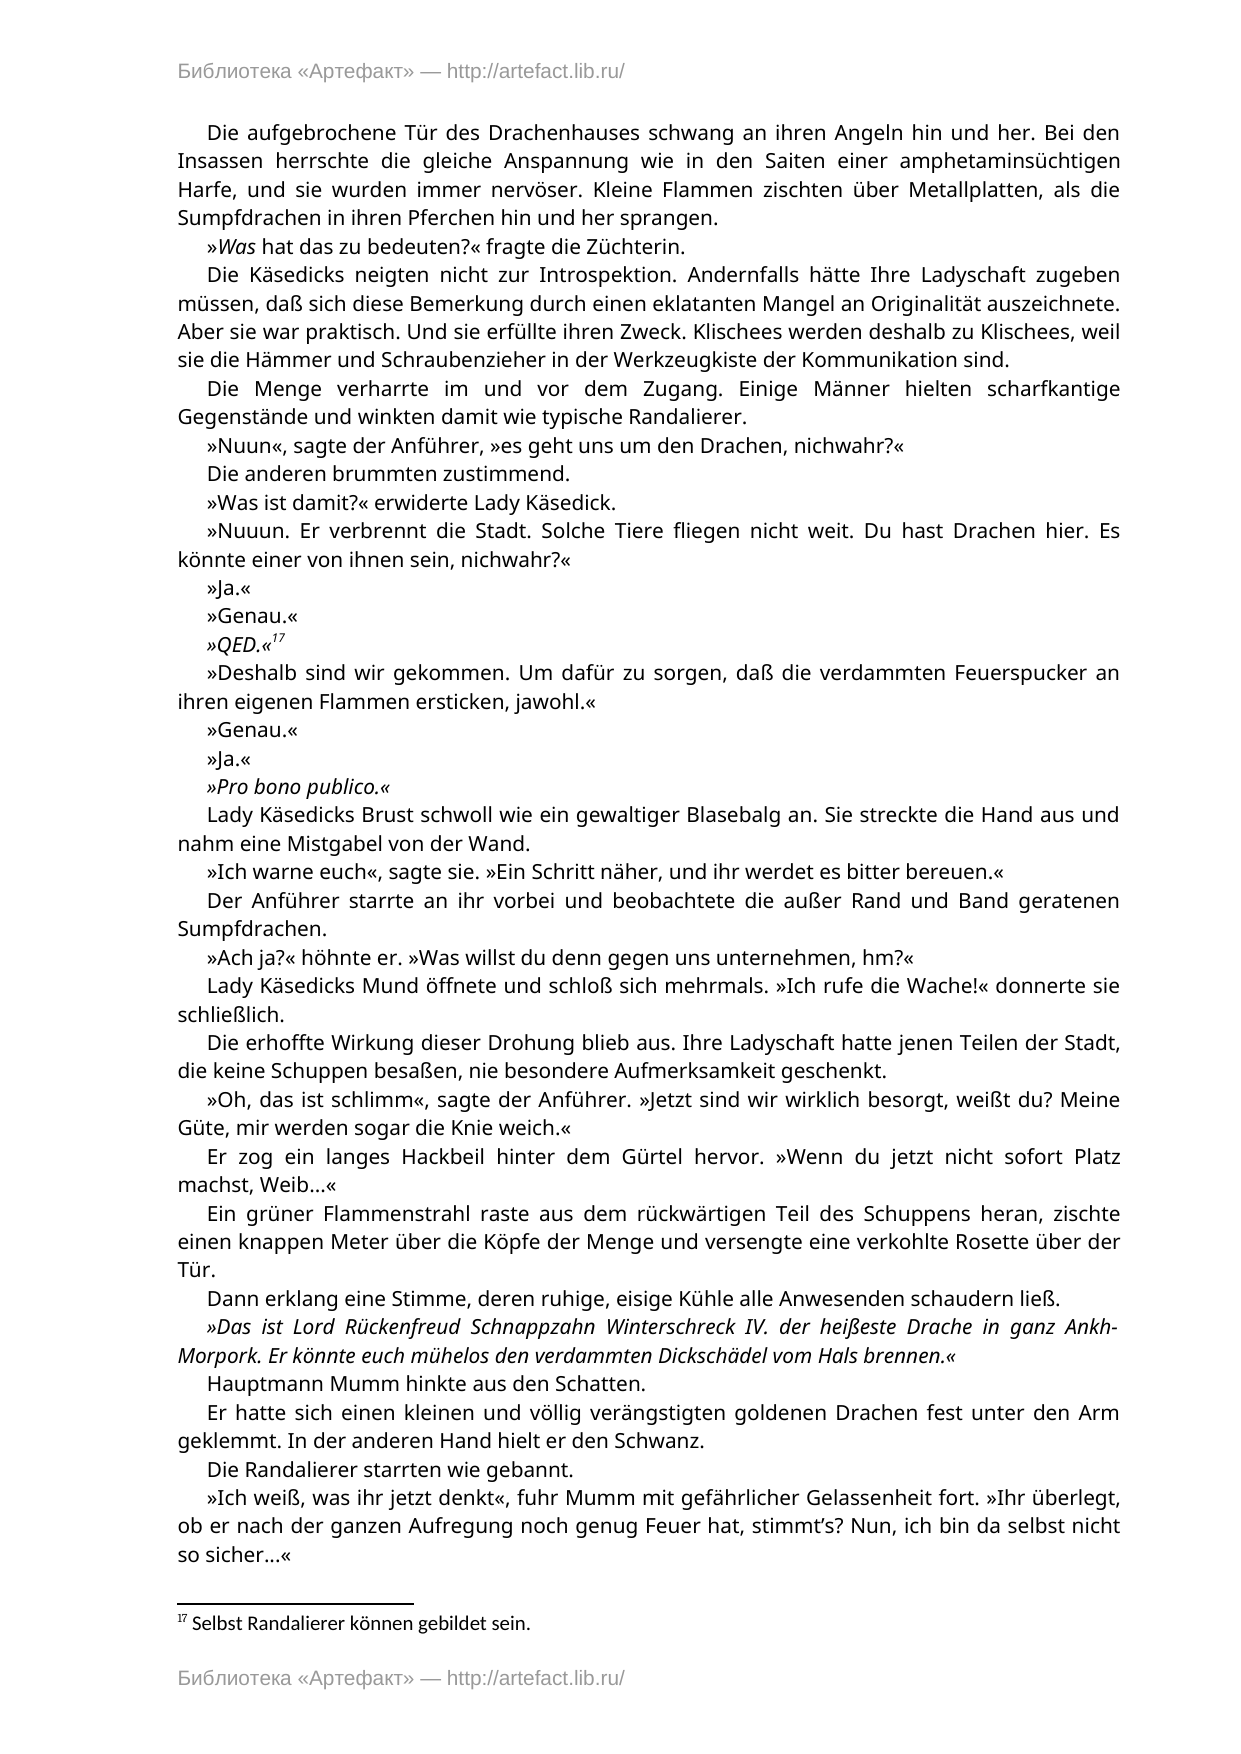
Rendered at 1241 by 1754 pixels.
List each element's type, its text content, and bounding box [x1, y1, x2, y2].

text Der Anführer starrte an ihr vorbei und beobachtete die außer Rand und Band geratenen Sumpfdrachen. [177, 886, 1122, 943]
text »Das ist Lord Rückenfreud Schnappzahn Winterschreck IV. der heißeste Drache in ganz Ankh-Morpork. Er könnte euch mühelos den verdammten Dickschädel vom Hals brennen.« [177, 1312, 1122, 1369]
text Die Menge verharrte im und vor dem Zugang. Einige Männer hielten scharfkantige Gegenstände und winkten damit wie typische Randalierer. [177, 374, 1122, 431]
text »Nuuun. Er verbrennt die Stadt. Solche Tiere fliegen nicht weit. Du hast Drachen hier. Es könnte einer von ihnen sein, nichwahr?« [177, 516, 1122, 573]
text »Genau.« [177, 715, 1122, 744]
text Die erhoffte Wirkung dieser Drohung blieb aus. Ihre Ladyschaft hatte jenen Teilen der Stadt, die keine Schuppen besaßen, nie besondere Aufmerksamkeit geschenkt. [177, 1028, 1122, 1085]
text Lady Käsedicks Brust schwoll wie ein gewaltiger Blasebalg an. Sie streckte die Hand aus und nahm eine Mistgabel von der Wand. [177, 801, 1122, 857]
text Die Käsedicks neigten nicht zur Introspektion. Andernfalls hätte Ihre Ladyschaft zugeben müssen, daß sich diese Bemerkung durch einen eklatanten Mangel an Originalität auszeichnete. Aber sie war praktisch. Und sie erfüllte ihren Zweck. Klischees werden deshalb zu Klischees, weil sie die Hämmer und Schraubenzieher in der Werkzeugkiste der Kommunikation sind. [177, 260, 1122, 374]
text »Oh, das ist schlimm«, sagte der Anführer. »Jetzt sind wir wirklich besorgt, weißt du? Meine Güte, mir werden sogar die Knie weich.« [177, 1085, 1122, 1142]
text »Nuun«, sagte der Anführer, »es geht uns um den Drachen, nichwahr?« [177, 431, 1122, 459]
text »Was hat das zu bedeuten?« fragte die Züchterin. [177, 232, 1122, 260]
text Hauptmann Mumm hinkte aus den Schatten. [177, 1369, 1122, 1398]
text Er zog ein langes Hackbeil hinter dem Gürtel hervor. »Wenn du jetzt nicht sofort Platz machst, Weib...« [177, 1142, 1122, 1199]
text Die Randalierer starrten wie gebannt. [177, 1455, 1122, 1483]
text Lady Käsedicks Mund öffnete und schloß sich mehrmals. »Ich rufe die Wache!« donnerte sie schließlich. [177, 971, 1122, 1028]
text »Ja.« [177, 573, 1122, 602]
text »Ich warne euch«, sagte sie. »Ein Schritt näher, und ihr werdet es bitter bereuen.« [177, 857, 1122, 886]
text »Ach ja?« höhnte er. »Was willst du denn gegen uns unternehmen, hm?« [177, 943, 1122, 971]
text »Pro bono publico.« [177, 772, 1122, 801]
text Die aufgebrochene Tür des Drachenhauses schwang an ihren Angeln hin und her. Bei den Insassen herrschte die gleiche Anspannung wie in den Saiten einer amphetaminsüchtigen Harfe, und sie wurden immer nervöser. Kleine Flammen zischten über Metallplatten, als die Sumpfdrachen in ihren Pferchen hin und her sprangen. [177, 118, 1122, 232]
text Die anderen brummten zustimmend. [177, 459, 1122, 488]
text Er hatte sich einen kleinen und völlig verängstigten goldenen Drachen fest unter den Arm geklemmt. In der anderen Hand hielt er den Schwanz. [177, 1398, 1122, 1455]
text »Ja.« [177, 744, 1122, 772]
text »Ich weiß, was ihr jetzt denkt«, fuhr Mumm mit gefährlicher Gelassenheit fort. »Ihr überlegt, ob er nach der ganzen Aufregung noch genug Feuer hat, stimmt’s? Nun, ich bin da selbst nicht so sicher...« [177, 1483, 1122, 1568]
text Dann erklang eine Stimme, deren ruhige, eisige Kühle alle Anwesenden schaudern ließ. [177, 1284, 1122, 1312]
text Ein grüner Flammenstrahl raste aus dem rückwärtigen Teil des Schuppens heran, zischte einen knappen Meter über die Köpfe der Menge und versengte eine verkohlte Rosette über der Tür. [177, 1199, 1122, 1284]
text »Deshalb sind wir gekommen. Um dafür zu sorgen, daß die verdammten Feuerspucker an ihren eigenen Flammen ersticken, jawohl.« [177, 658, 1122, 715]
text »Genau.« [177, 602, 1122, 630]
text »Was ist damit?« erwiderte Lady Käsedick. [177, 488, 1122, 516]
text »QED.« [177, 630, 1122, 658]
